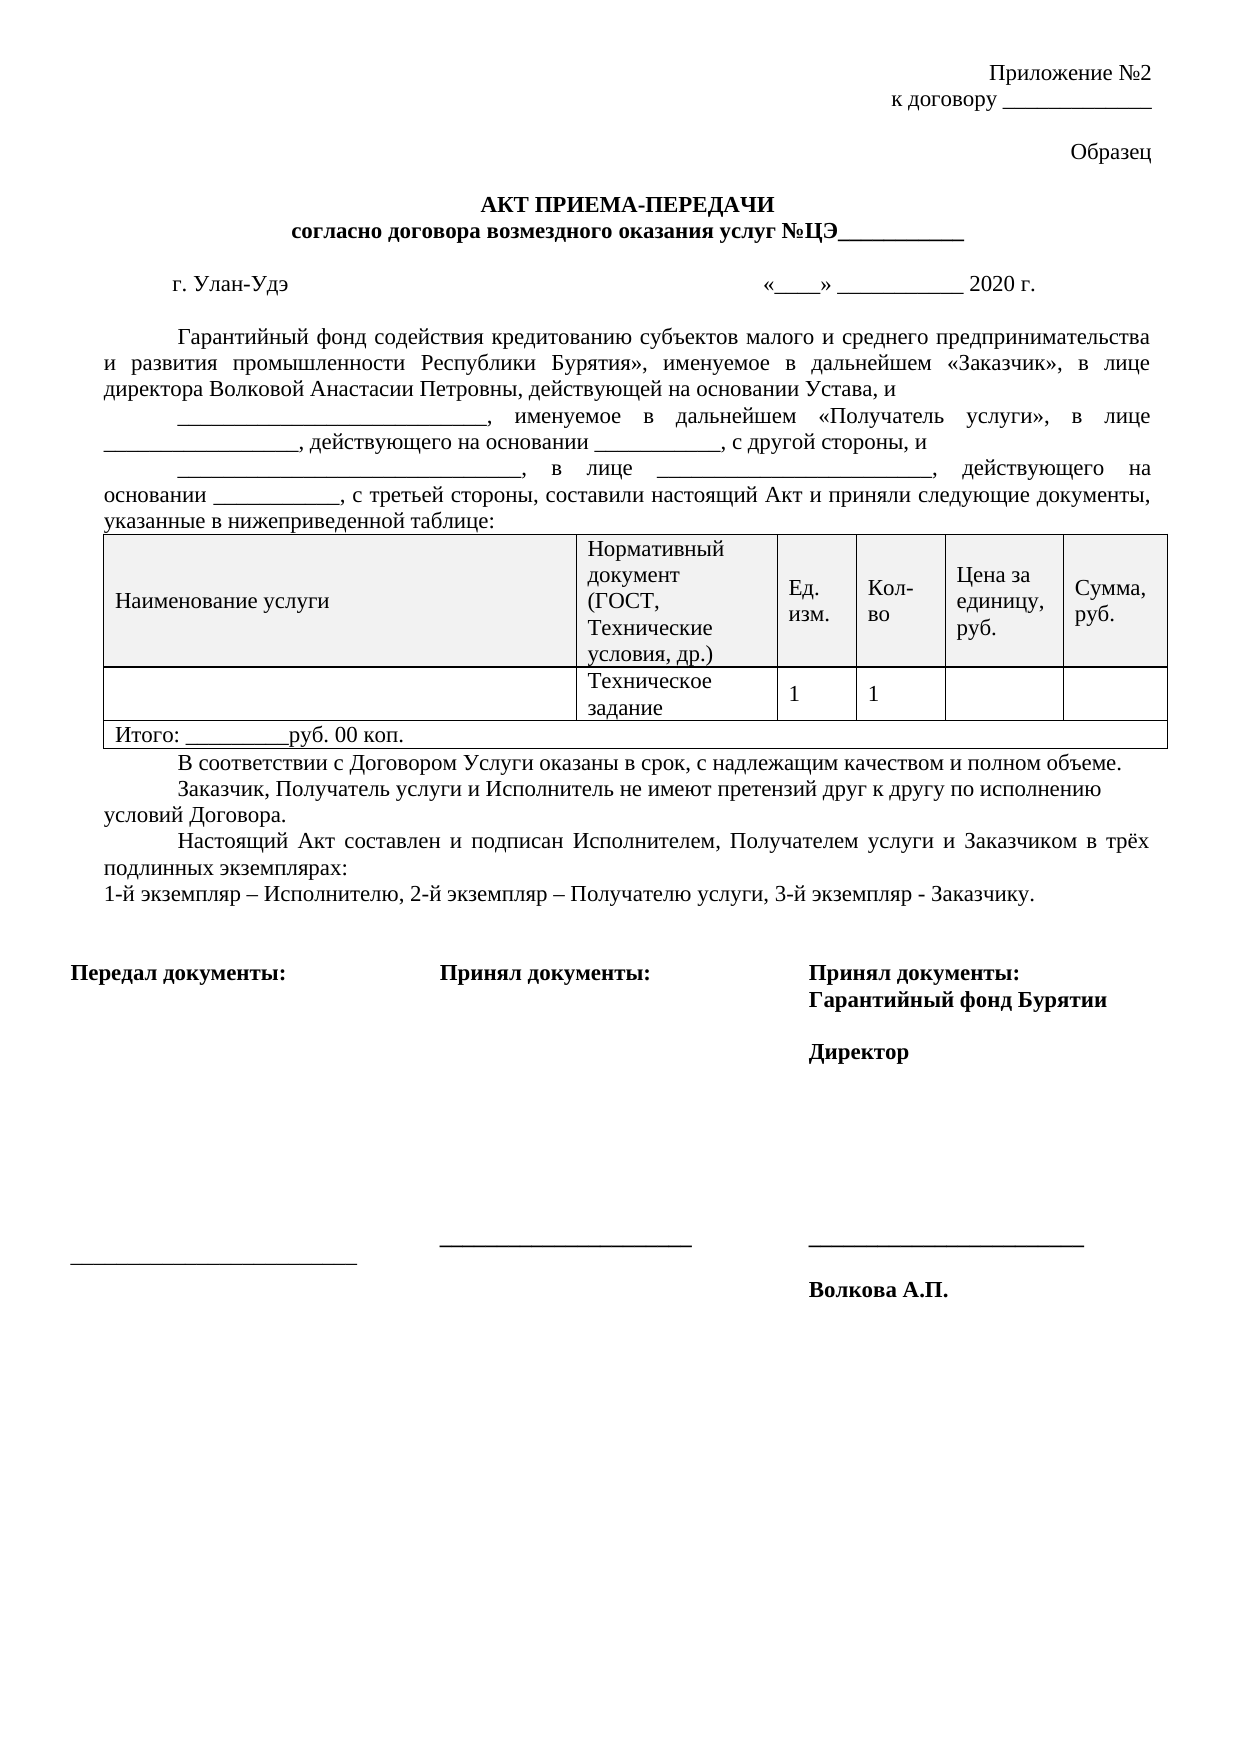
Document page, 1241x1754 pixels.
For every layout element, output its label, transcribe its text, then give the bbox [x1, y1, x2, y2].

text 1-й экземпляр – Исполнителю, 2-й экземпляр – Получателю услуги, 3-й экземпляр - Заказчику. [103, 880, 1152, 907]
table_header Сумма, руб. [1064, 535, 1167, 666]
text Гарантийный фонд содействия кредитованию субъектов малого и среднего предпринимательства и развития промышленности Республики Бурятия», именуемое в дальнейшем «Заказчик», в лице директора Волковой Анастасии Петровны, действующей на основании Устава, и [103, 323, 1152, 402]
table_cell Итого: _________руб. 00 коп. [104, 721, 1167, 747]
table_cell [1064, 668, 1167, 720]
table_header Цена за единицу, руб. [946, 535, 1063, 666]
text Приложение №2 [103, 59, 1152, 86]
text ______________________________, в лице ________________________, действующего на основании ___________, с третьей стороны, составили настоящий Акт и приняли следующие документы, указанные в нижеприведенной таблице: [103, 454, 1152, 533]
text согласно договора возмездного оказания услуг №ЦЭ___________ [103, 217, 1152, 244]
text АКТ ПРИЕМА-ПЕРЕДАЧИ [103, 191, 1152, 217]
table_header Передал документы: [59, 959, 428, 986]
table_cell [104, 668, 576, 720]
table_header Принял документы: [798, 959, 1167, 986]
table_header Принял документы: [428, 959, 797, 986]
table_cell _________________________ [59, 986, 428, 1314]
text ___________________________, именуемое в дальнейшем «Получатель услуги», в лице _________________, действующего на основании ___________, с другой стороны, и [103, 402, 1152, 454]
table_cell Гарантийный фонд Бурятии Директор ________________________ Волкова А.П. [798, 986, 1167, 1314]
table_cell ______________________ [428, 986, 797, 1314]
table_cell 1 [778, 668, 856, 720]
table_cell 1 [857, 668, 945, 720]
text В соответствии с Договором Услуги оказаны в срок, с надлежащим качеством и полном объеме. [103, 749, 1152, 775]
text к договору _____________ [103, 86, 1152, 112]
table_cell [946, 668, 1063, 720]
text г. Улан-Удэ «____» ___________ 2020 г. [103, 270, 1152, 296]
table_header Наименование услуги [104, 535, 576, 666]
text Заказчик, Получатель услуги и Исполнитель не имеют претензий друг к другу по исполнению условий Договора. [103, 775, 1152, 828]
table_header Кол-во [857, 535, 945, 666]
table_cell Техническое задание [577, 668, 777, 720]
table_header Ед. изм. [778, 535, 856, 666]
text Настоящий Акт составлен и подписан Исполнителем, Получателем услуги и Заказчиком в трёх подлинных экземплярах: [103, 828, 1152, 880]
text Образец [103, 138, 1152, 164]
table_header Нормативный документ (ГОСТ, Технические условия, др.) [577, 535, 777, 666]
